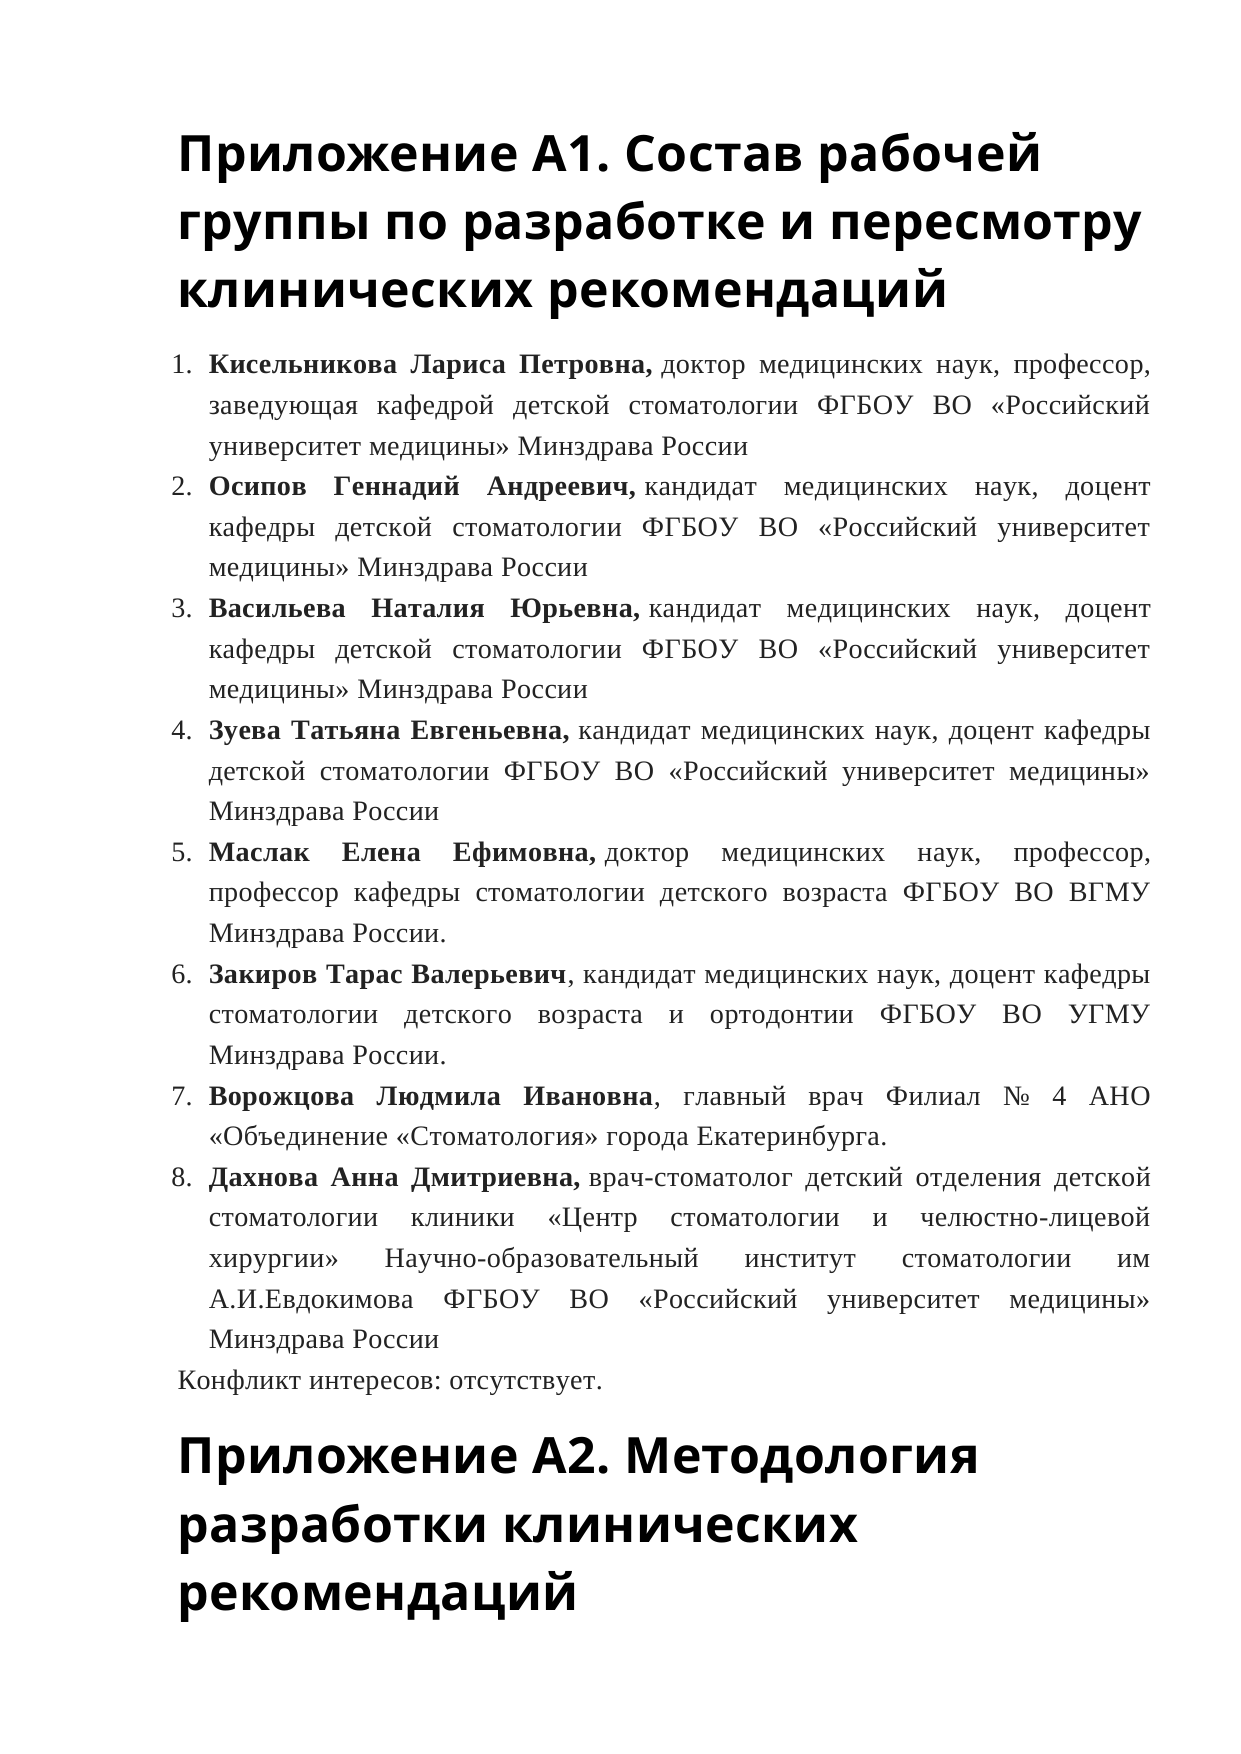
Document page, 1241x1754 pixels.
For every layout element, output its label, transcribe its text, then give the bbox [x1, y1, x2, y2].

list Васильева Наталия Юрьевна, кандидат медицинских наук, доцент кафедры детской стоматологии ФГБОУ ВО «Российский университет медицины» Минздрава России [171, 583, 1152, 705]
list Осипов Геннадий Андреевич, кандидат медицинских наук, доцент кафедры детской стоматологии ФГБОУ ВО «Российский университет медицины» Минздрава России [171, 461, 1152, 583]
text Приложение А1. Состав рабочей группы по разработке и пересмотру клинических рекомендаций [177, 118, 1152, 322]
list Ворожцова Людмила Ивановна, главный врач Филиал № 4 АНО «Объединение «Стоматология» города Екатеринбурга. [171, 1070, 1152, 1152]
list Закиров Тарас Валерьевич, кандидат медицинских наук, доцент кафедры стоматологии детского возраста и ортодонтии ФГБОУ ВО УГМУ Минздрава России. [171, 948, 1152, 1070]
text Конфликт интересов: отсутствует. [177, 1355, 1152, 1395]
text Приложение А2. Методология разработки клинических рекомендаций [177, 1420, 1152, 1625]
list Кисельникова Лариса Петровна, доктор медицинских наук, профессор, заведующая кафедрой детской стоматологии ФГБОУ ВО «Российский университет медицины» Минздрава России [171, 339, 1152, 461]
list Дахнова Анна Дмитриевна, врач-стоматолог детский отделения детской стоматологии клиники «Центр стоматологии и челюстно-лицевой хирургии» Научно-образовательный институт стоматологии им А.И.Евдокимова ФГБОУ ВО «Российский университет медицины» Минздрава России [171, 1152, 1152, 1355]
list Зуева Татьяна Евгеньевна, кандидат медицинских наук, доцент кафедры детской стоматологии ФГБОУ ВО «Российский университет медицины» Минздрава России [171, 705, 1152, 827]
list Маслак Елена Ефимовна, доктор медицинских наук, профессор, профессор кафедры стоматологии детского возраста ФГБОУ ВО ВГМУ Минздрава России. [171, 827, 1152, 948]
